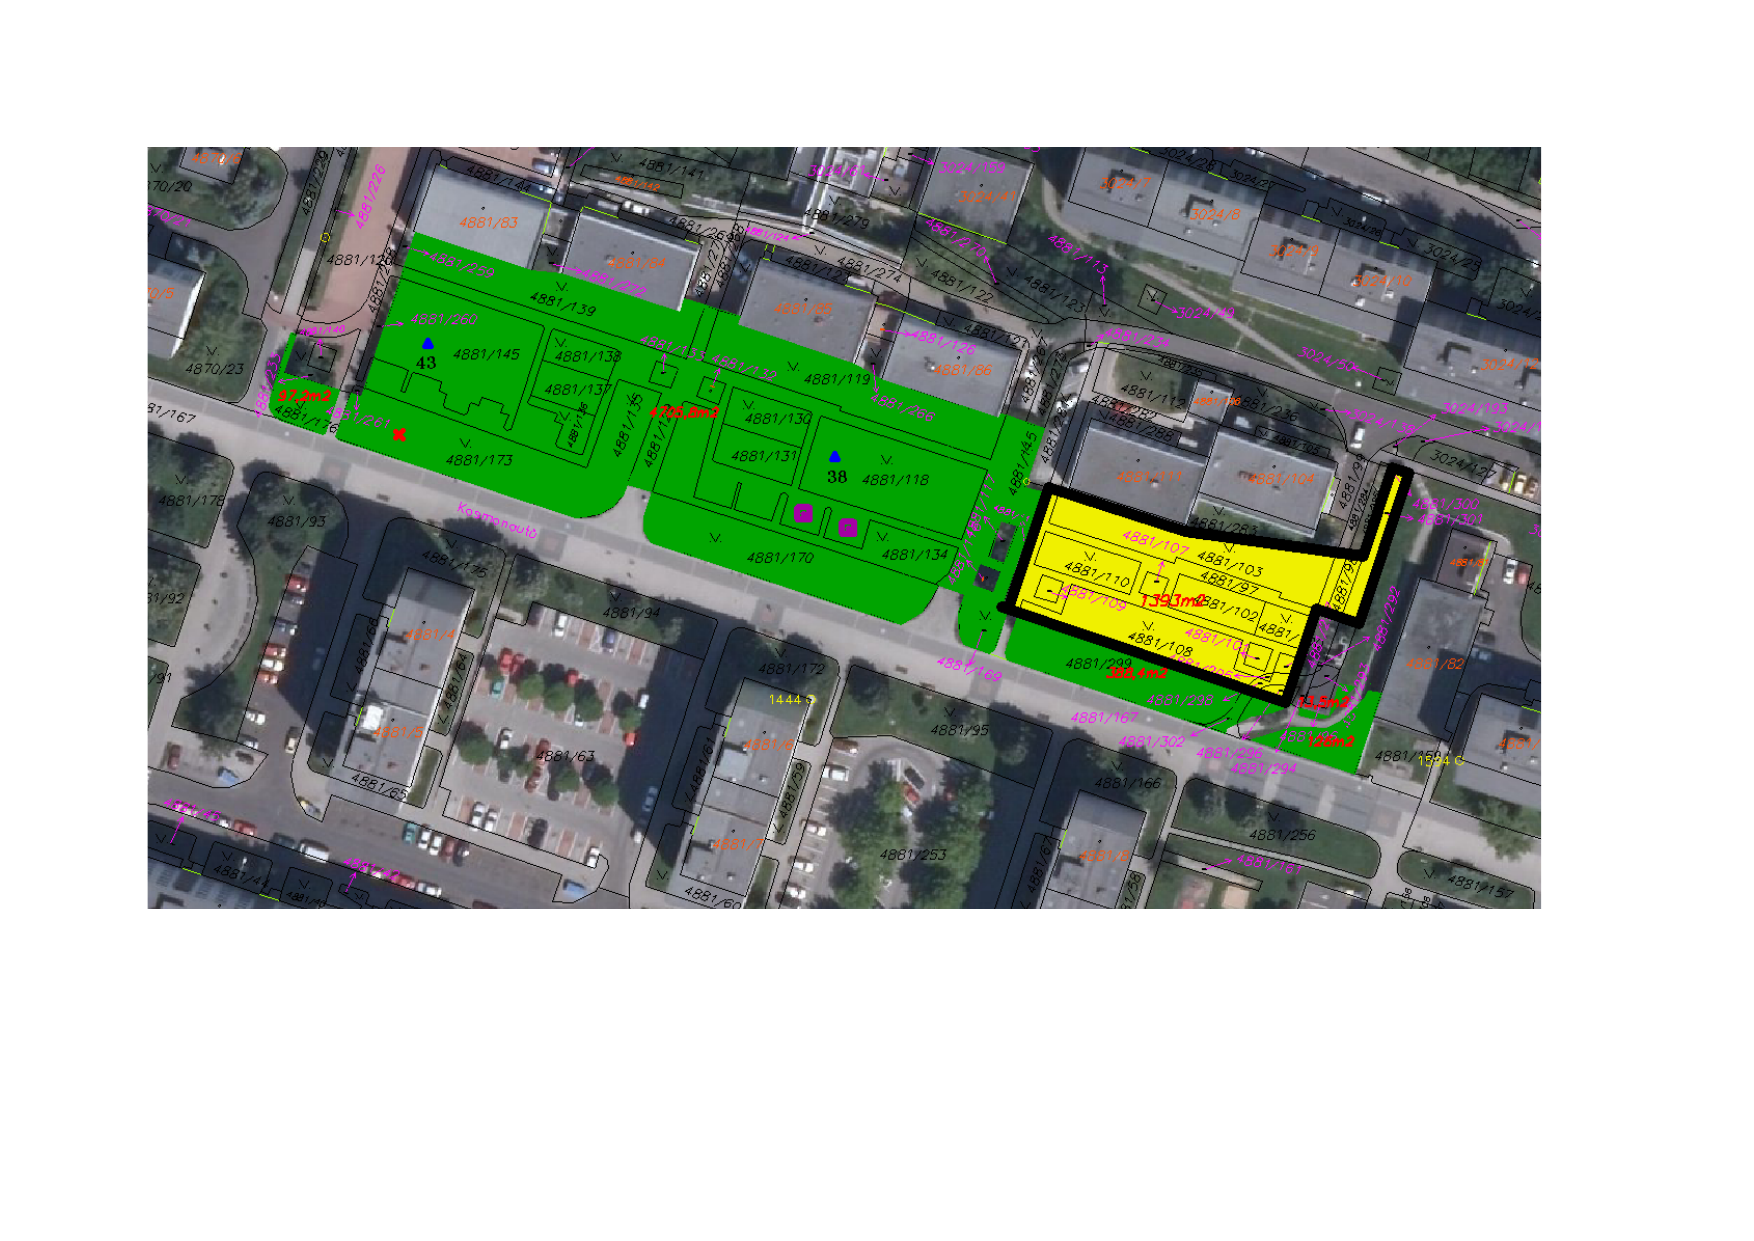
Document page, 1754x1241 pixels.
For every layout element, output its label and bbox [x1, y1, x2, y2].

picture [147, 147, 1542, 909]
